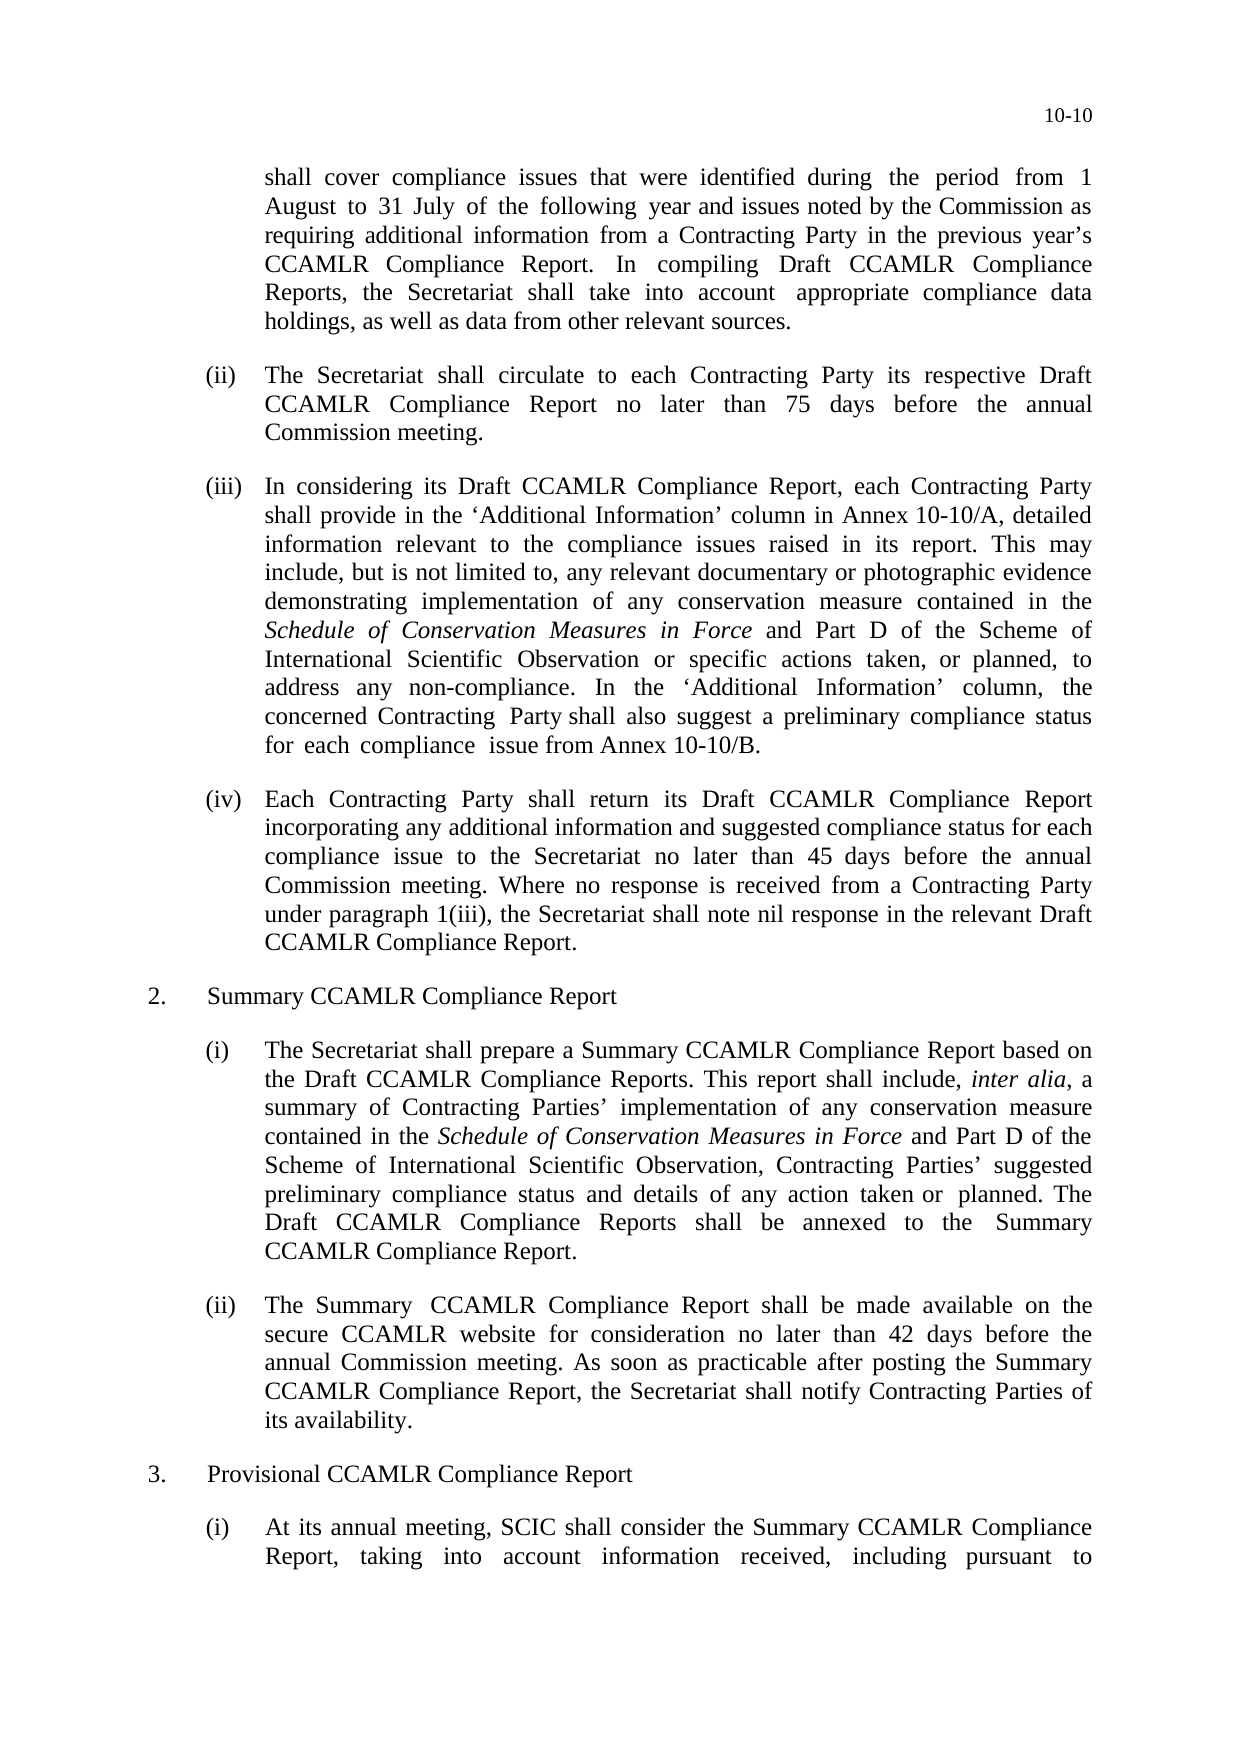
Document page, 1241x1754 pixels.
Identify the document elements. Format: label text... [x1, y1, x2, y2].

text (ii) The Secretariat shall circulate to each Contracting Party its respective Draft CCAMLR Compliance Report no later than 75 days before the annual Commission meeting. [205, 360, 1092, 446]
text (i) The Secretariat shall prepare a Summary CCAMLR Compliance Report based on the Draft CCAMLR Compliance Reports. This report shall include, inter alia, a summary of Contracting Parties’ implementation of any conservation measure contained in the Schedule of Conservation Measures in Force and Part D of the Scheme of International Scientific Observation, Contracting Parties’ suggested preliminary compliance status and details of any action taken or planned. The Draft CCAMLR Compliance Reports shall be annexed to the Summary CCAMLR Compliance Report. [205, 1035, 1092, 1265]
text (iv) Each Contracting Party shall return its Draft CCAMLR Compliance Report incorporating any additional information and suggested compliance status for each compliance issue to the Secretariat no later than 45 days before the annual Commission meeting. Where no response is received from a Contracting Party under paragraph 1(iii), the Secretariat shall note nil response in the relevant Draft CCAMLR Compliance Report. [205, 784, 1092, 956]
text 3. Provisional CCAMLR Compliance Report [148, 1459, 1092, 1487]
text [205, 162, 1092, 335]
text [206, 1512, 1092, 1570]
text 2. Summary CCAMLR Compliance Report [148, 981, 1092, 1010]
text (ii) The Summary CCAMLR Compliance Report shall be made available on the secure CCAMLR website for consideration no later than 42 days before the annual Commission meeting. As soon as practicable after posting the Summary CCAMLR Compliance Report, the Secretariat shall notify Contracting Parties of its availability. [205, 1290, 1092, 1434]
text (iii) In considering its Draft CCAMLR Compliance Report, each Contracting Party shall provide in the ‘Additional Information’ column in Annex 10-10/A, detailed information relevant to the compliance issues raised in its report. This may include, but is not limited to, any relevant documentary or photographic evidence demonstrating implementation of any conservation measure contained in the Schedule of Conservation Measures in Force and Part D of the Scheme of International Scientific Observation or specific actions taken, or planned, to address any non-compliance. In the ‘Additional Information’ column, the concerned Contracting Party shall also suggest a preliminary compliance status for each compliance issue from Annex 10-10/B. [205, 471, 1092, 759]
